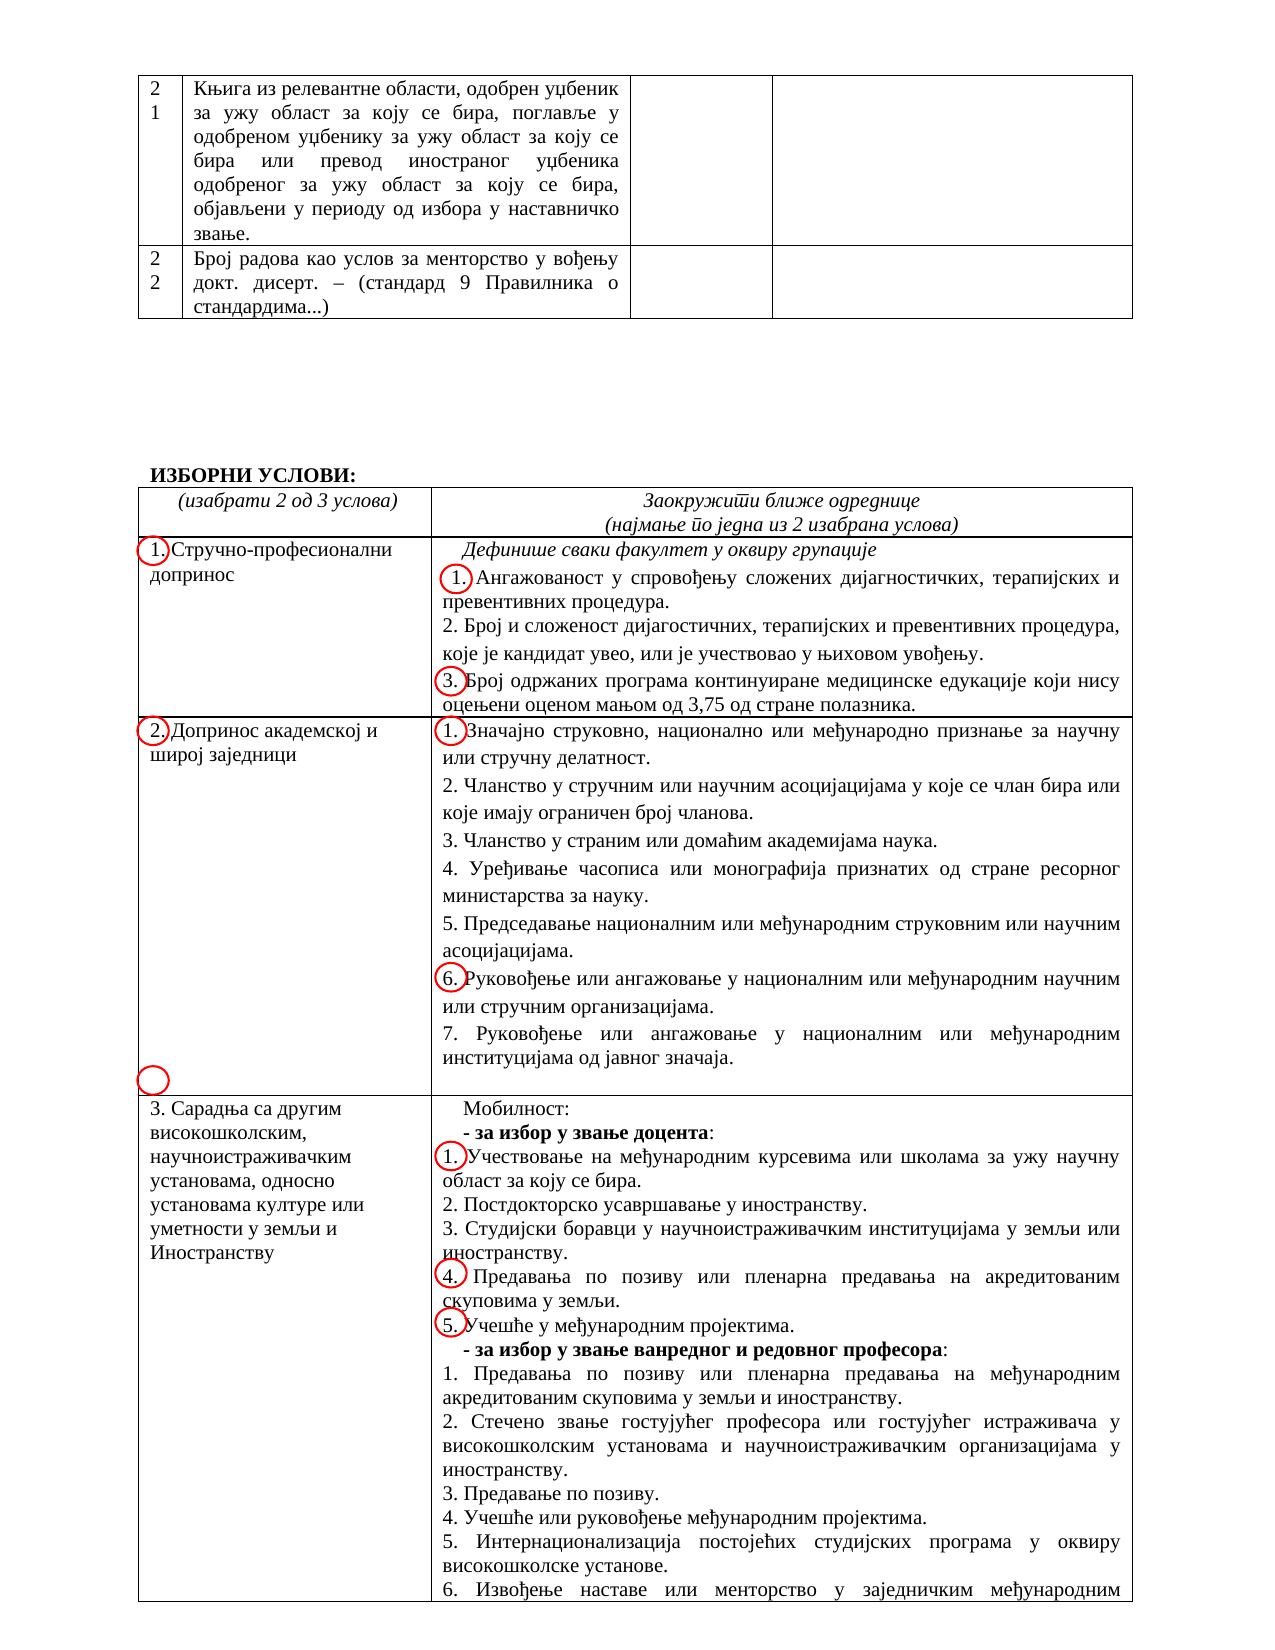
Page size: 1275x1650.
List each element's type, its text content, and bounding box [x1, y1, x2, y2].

table_cell 22 [139, 246, 182, 318]
table_header Заокружити ближе одреднице (најмање пo једна из 2 изабрана услова) [432, 488, 1132, 536]
table_cell Књига из релевантне области, одобрен уџбеник за ужу област за коју се бира, поглавље у одобреном уџбенику за ужу област за коју се бира или превод иностраног уџбеника одобреног за ужу област за коју се бира, објављени у периоду од избора у наставничко звање. [183, 76, 630, 244]
table_cell 21 [139, 76, 182, 244]
table_cell [773, 76, 1132, 244]
table_cell 1. Значајно струковно, национално или међународно признање за научну или стручну делатност. 2. Чланство у стручним или научним асоцијацијама у које се члан бира или које имају ограничен број чланова. 3. Чланство у страним или домаћим академијама наука. 4. Уређивање часописа или монографија признатих од стране ресорног министарства за науку. 5. Председавање националним или међународним струковним или научним асоцијацијама. 6. Руковођење или ангажовање у националним или међународним научним или стручним организацијама. 7. Руковођење или ангажовање у националним или међународним институцијама од јавног значаја. [432, 718, 1132, 1095]
table_cell Дефинише сваки факултет у оквиру групације 1. Ангажованост у спровођењу сложених дијагностичких, терапијских и превентивних процедура. 2. Број и сложеност дијагостичних, терапијских и превентивних процедура, које је кандидат увео, или је учествовао у њиховом увођењу. 3. Број одржаних програма континуиране медицинске едукације који нису оцењени оценом мањом од 3,75 од стране полазника. [432, 538, 1132, 716]
table_header (изабрати 2 од 3 услова) [139, 488, 431, 536]
table_cell [631, 246, 772, 318]
table_cell 2. Допринос академској и широј заједници [139, 718, 431, 1095]
text ИЗБОРНИ УСЛОВИ: [150, 463, 1125, 487]
table_cell [773, 246, 1132, 318]
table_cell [139, 1096, 431, 1601]
table_cell Број радова као услов за менторство у вођењу докт. дисерт. – (стандард 9 Правилника о стандардима...) [183, 246, 630, 318]
table_cell 1. Стручно-професионални допринос [139, 538, 431, 716]
table_cell [631, 76, 772, 244]
